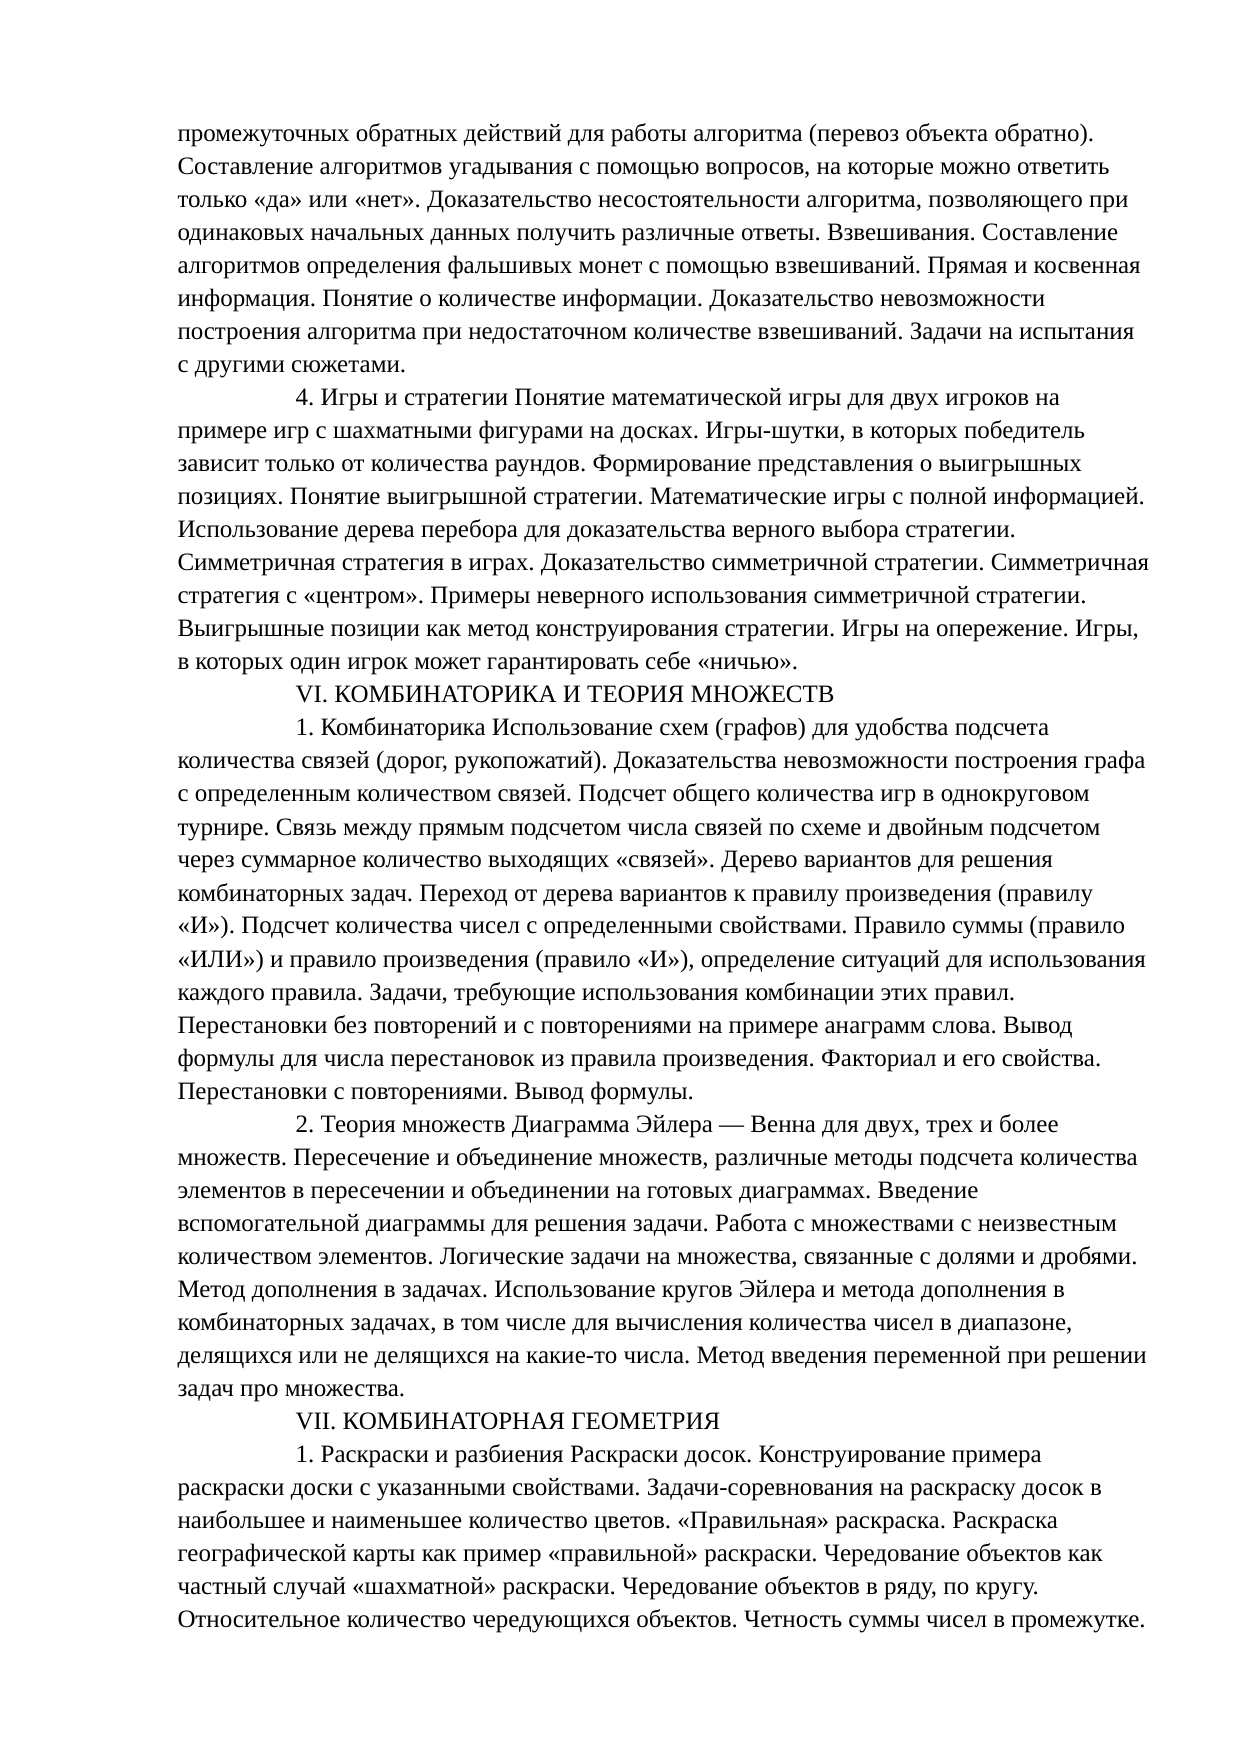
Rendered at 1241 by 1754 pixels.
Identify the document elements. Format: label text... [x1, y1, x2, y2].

text 1. Комбинаторика Использование схем (графов) для удобства подсчета количества связей (дорог, рукопожатий). Доказательства невозможности построения графа с определенным количеством связей. Подсчет общего количества игр в однокруговом турнире. Связь между прямым подсчетом числа связей по схеме и двойным подсчетом через суммарное количество выходящих «связей». Дерево вариантов для решения комбинаторных задач. Переход от дерева вариантов к правилу произведения (правилу «И»). Подсчет количества чисел с определенными свойствами. Правило суммы (правило «ИЛИ») и правило произведения (правило «И»), определение ситуаций для использования каждого правила. Задачи, требующие использования комбинации этих правил. Перестановки без повторений и с повторениями на примере анаграмм слова. Вывод формулы для числа перестановок из правила произведения. Факториал и его свойства. Перестановки с повторениями. Вывод формулы. [177, 712, 1152, 1104]
text VI. КОМБИНАТОРИКА И ТЕОРИЯ МНОЖЕСТВ [177, 679, 1152, 708]
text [177, 1439, 1152, 1633]
text VII. КОМБИНАТОРНАЯ ГЕОМЕТРИЯ [177, 1406, 1152, 1435]
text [177, 118, 1152, 378]
text 4. Игры и стратегии Понятие математической игры для двух игроков на примере игр с шахматными фигурами на досках. Игры-шутки, в которых победитель зависит только от количества раундов. Формирование представления о выигрышных позициях. Понятие выигрышной стратегии. Математические игры с полной информацией. Использование дерева перебора для доказательства верного выбора стратегии. Симметричная стратегия в играх. Доказательство симметричной стратегии. Симметричная стратегия с «центром». Примеры неверного использования симметричной стратегии. Выигрышные позиции как метод конструирования стратегии. Игры на опережение. Игры, в которых один игрок может гарантировать себе «ничью». [177, 382, 1152, 675]
text 2. Теория множеств Диаграмма Эйлера — Венна для двух, трех и более множеств. Пересечение и объединение множеств, различные методы подсчета количества элементов в пересечении и объединении на готовых диаграммах. Введение вспомогательной диаграммы для решения задачи. Работа с множествами с неизвестным количеством элементов. Логические задачи на множества, связанные с долями и дробями. Метод дополнения в задачах. Использование кругов Эйлера и метода дополнения в комбинаторных задачах, в том числе для вычисления количества чисел в диапазоне, делящихся или не делящихся на какие-то числа. Метод введения переменной при решении задач про множества. [177, 1109, 1152, 1402]
